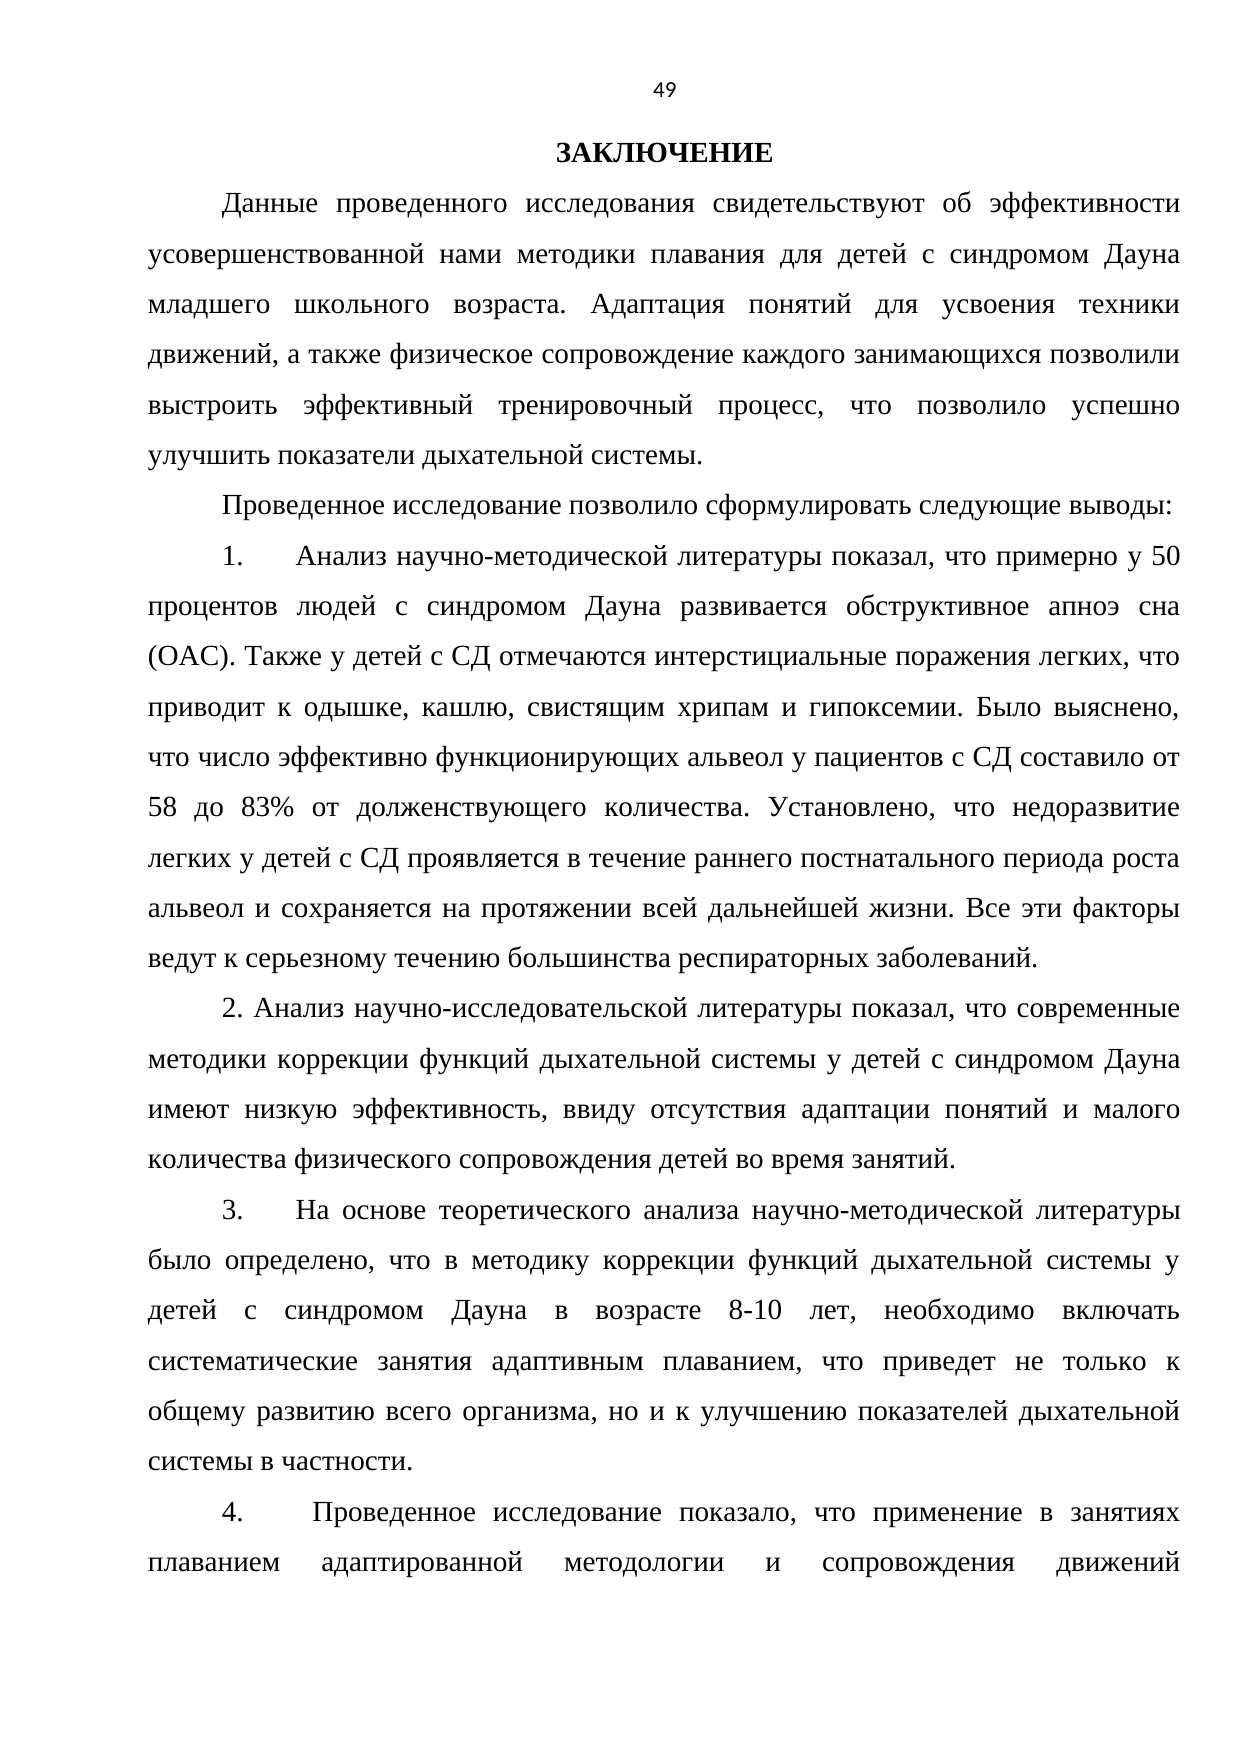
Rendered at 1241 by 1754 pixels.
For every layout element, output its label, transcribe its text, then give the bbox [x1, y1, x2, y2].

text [148, 1494, 1181, 1578]
text 3. На основе теоретического анализа научно-методической литературы было определено, что в методику коррекции функций дыхательной системы у детей с синдромом Дауна в возрасте 8-10 лет, необходимо включать систематические занятия адаптивным плаванием, что приведет не только к общему развитию всего организма, но и к улучшению показателей дыхательной системы в частности. [148, 1192, 1181, 1477]
text Проведенное исследование позволило сформулировать следующие выводы: [148, 487, 1181, 521]
text 1. Анализ научно-методической литературы показал, что примерно у 50 процентов людей с синдромом Дауна развивается обструктивное апноэ сна (ОАС). Также у детей с СД отмечаются интерстициальные поражения легких, что приводит к одышке, кашлю, свистящим хрипам и гипоксемии. Было выяснено, что число эффективно функционирующих альвеол у пациентов с СД составило от 58 до 83% от долженствующего количества. Установлено, что недоразвитие легких у детей с СД проявляется в течение раннего постнатального периода роста альвеол и сохраняется на протяжении всей дальнейшей жизни. Все эти факторы ведут к серьезному течению большинства респираторных заболеваний. [148, 538, 1181, 974]
text ЗАКЛЮЧЕНИЕ [148, 135, 1181, 169]
text 2. Анализ научно-исследовательской литературы показал, что современные методики коррекции функций дыхательной системы у детей с синдромом Дауна имеют низкую эффективность, ввиду отсутствия адаптации понятий и малого количества физического сопровождения детей во время занятий. [148, 991, 1181, 1175]
text Данные проведенного исследования свидетельствуют об эффективности усовершенствованной нами методики плавания для детей с синдромом Дауна младшего школьного возраста. Адаптация понятий для усвоения техники движений, а также физическое сопровождение каждого занимающихся позволили выстроить эффективный тренировочный процесс, что позволило успешно улучшить показатели дыхательной системы. [148, 186, 1181, 471]
